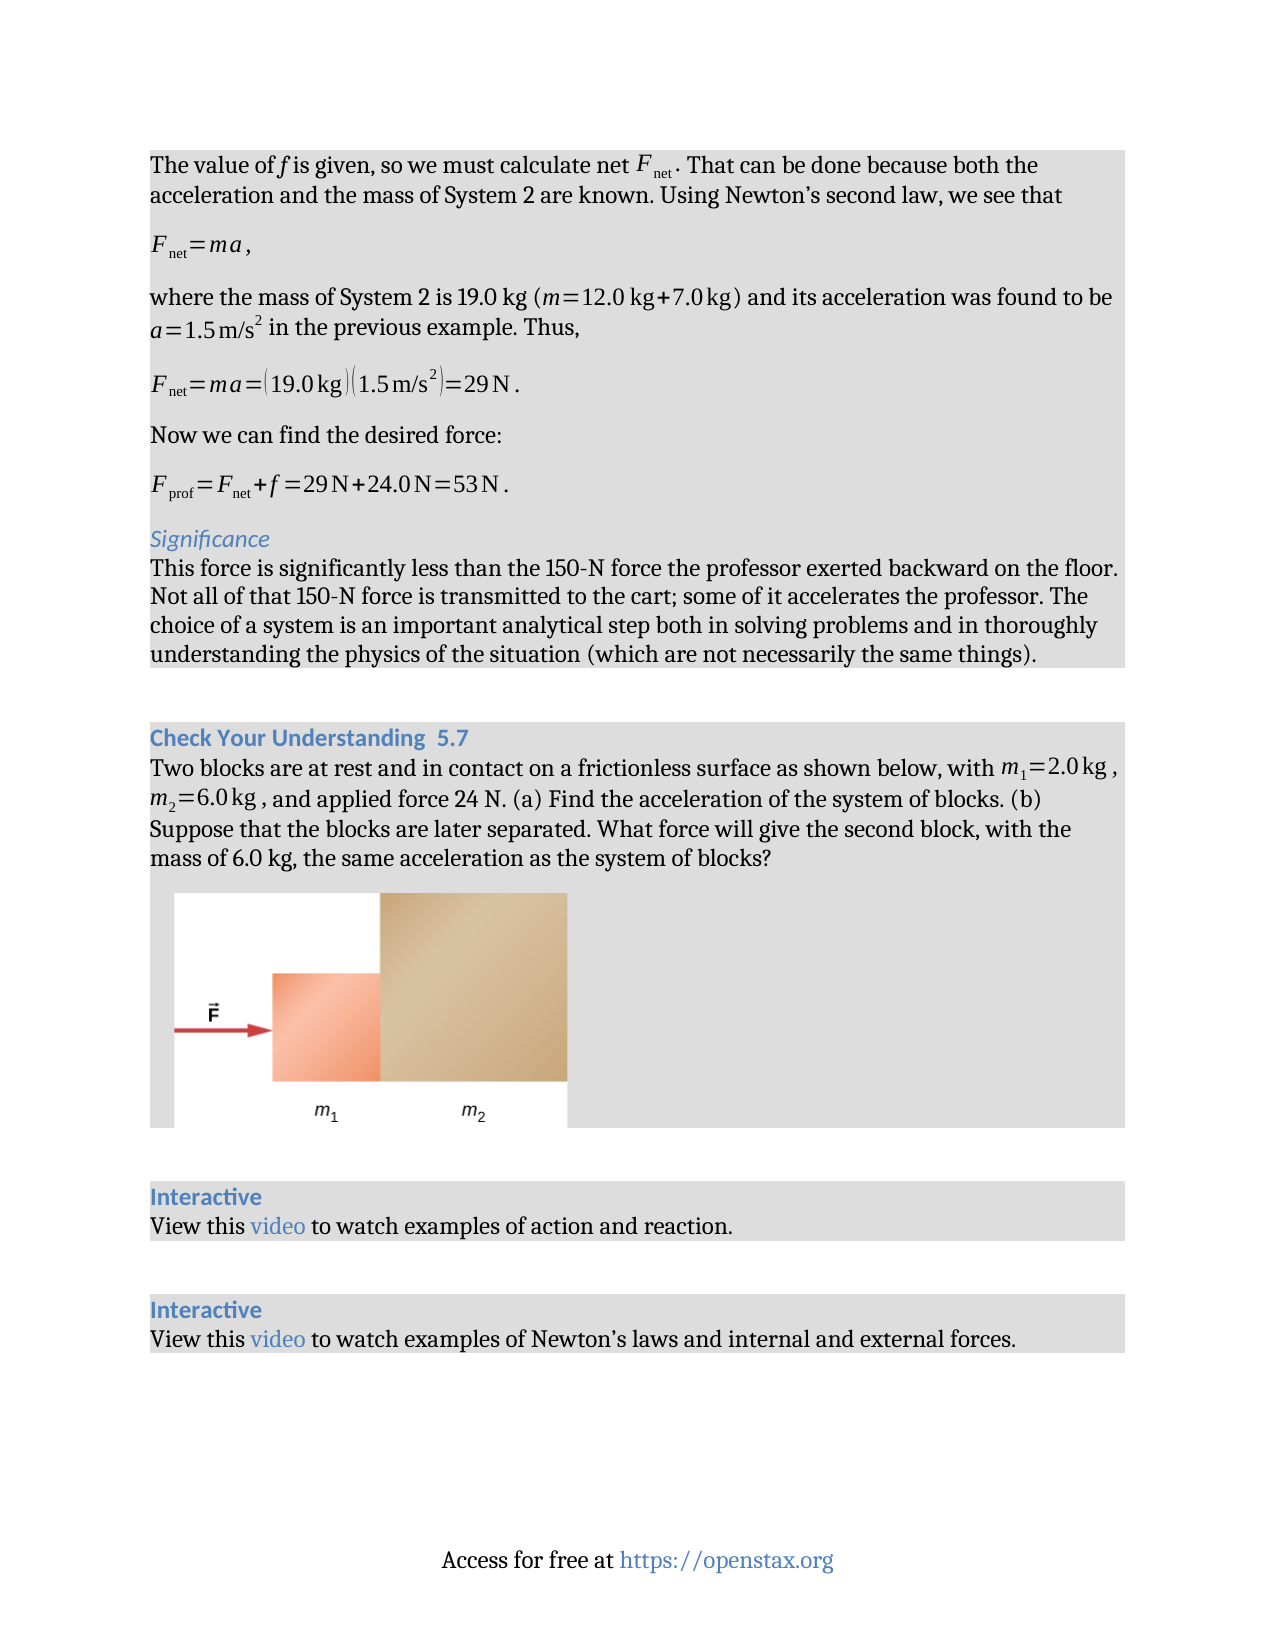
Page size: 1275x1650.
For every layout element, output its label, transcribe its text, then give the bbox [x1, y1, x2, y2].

text View this video to watch examples of Newton’s laws and internal and external forces. [150, 1325, 1125, 1353]
text This force is significantly less than the 150-N force the professor exerted backward on the floor. Not all of that 150-N force is transmitted to the cart; some of it accelerates the professor. The choice of a system is an important analytical step both in solving problems and in thoroughly understanding the physics of the situation (which are not necessarily the same things). [150, 553, 1125, 668]
text where the mass of System 2 is 19.0 kg () and its acceleration was found to be in the previous example. Thus, [150, 283, 1125, 343]
text The value of f is given, so we must calculate net That can be done because both the acceleration and the mass of System 2 are known. Using Newton’s second law, we see that [150, 150, 1125, 210]
text Two blocks are at rest and in contact on a frictionless surface as shown below, with and applied force 24 N. (a) Find the acceleration of the system of blocks. (b) Suppose that the blocks are later separated. What force will give the second block, with the mass of 6.0 kg, the same acceleration as the system of blocks? [150, 753, 1125, 873]
text View this video to watch examples of action and reaction. [150, 1212, 1125, 1241]
subtitle Interactive [150, 1294, 1125, 1325]
picture [174, 893, 568, 1128]
text Now we can find the desired force: [150, 421, 1125, 450]
subtitle Check Your Understanding 5.7 [150, 722, 1125, 753]
subtitle Significance [150, 523, 1125, 553]
subtitle Interactive [150, 1181, 1125, 1212]
